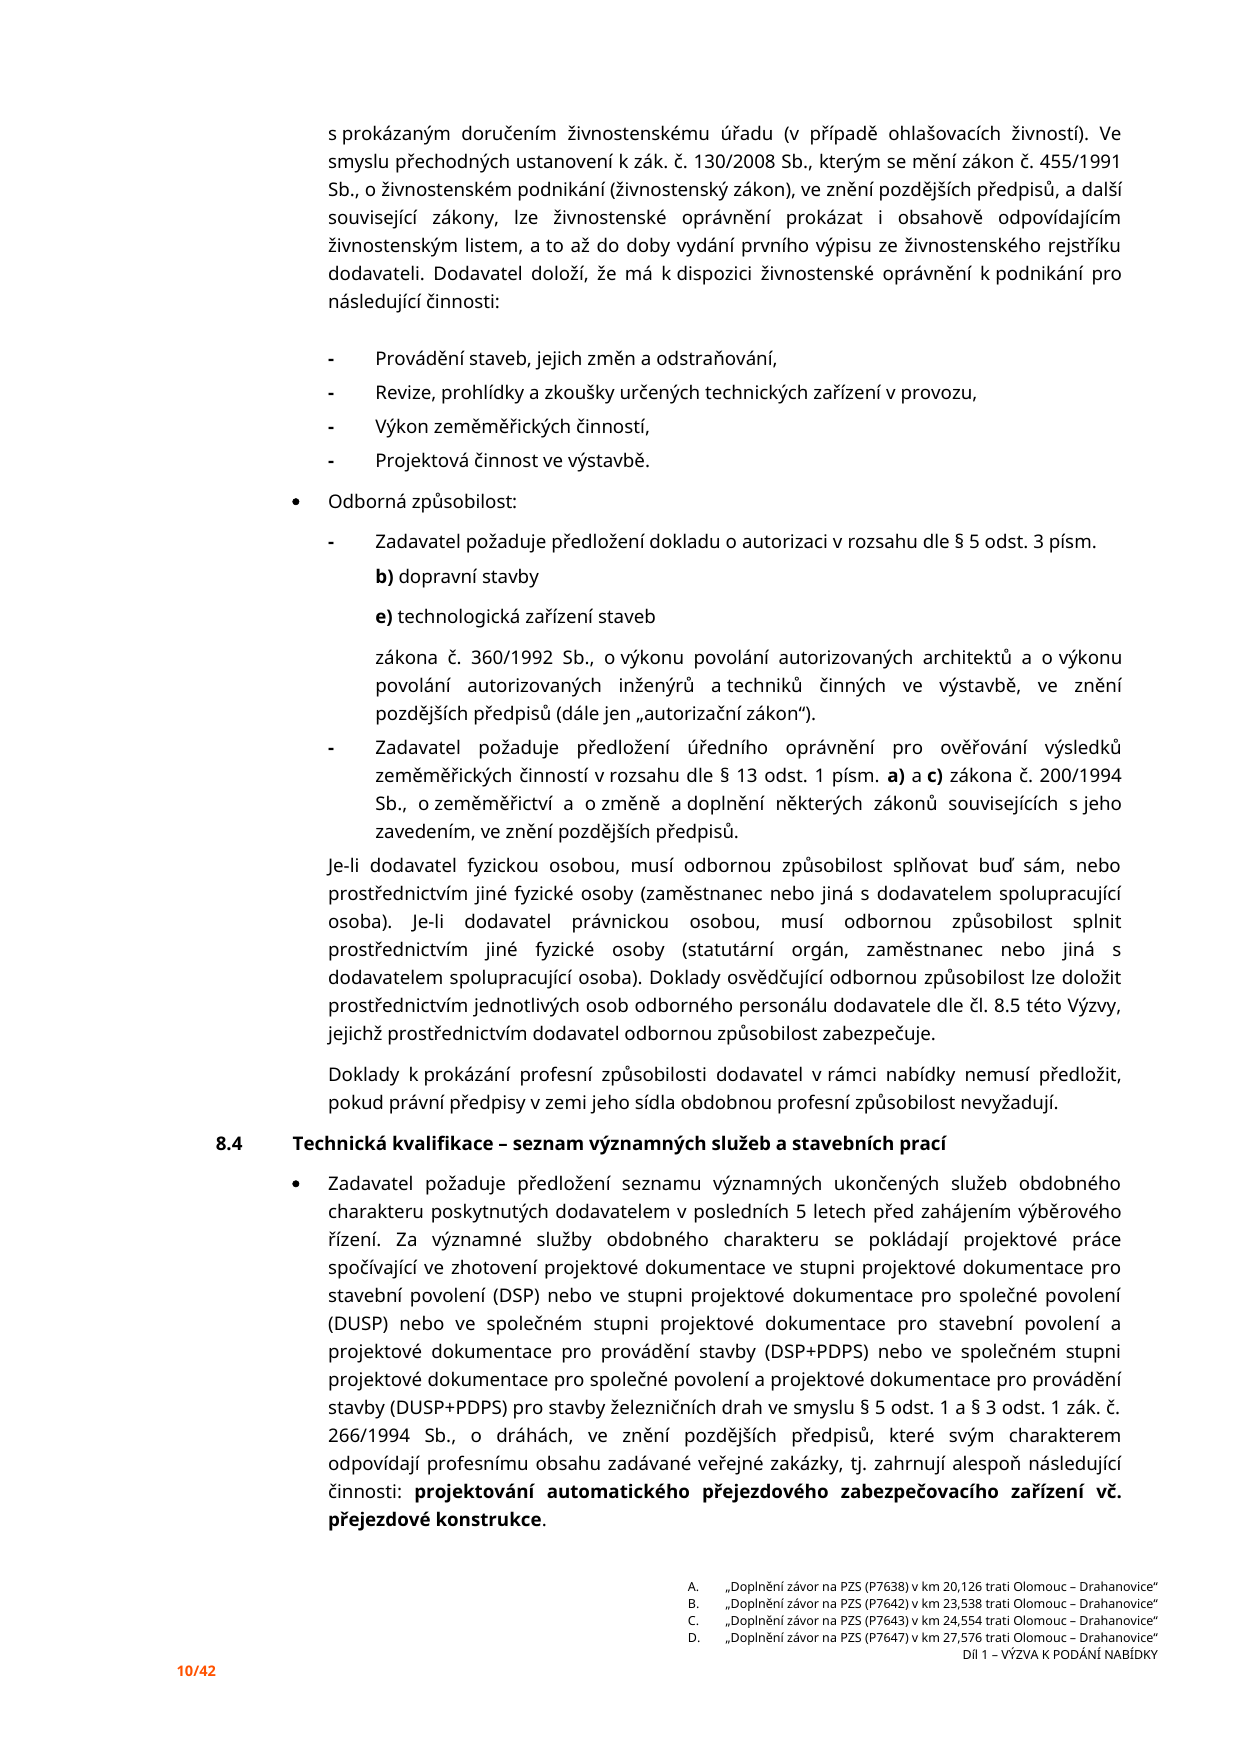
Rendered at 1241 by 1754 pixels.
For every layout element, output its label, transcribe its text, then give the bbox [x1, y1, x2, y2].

text Je-li dodavatel fyzickou osobou, musí odbornou způsobilost splňovat buď sám, nebo prostřednictvím jiné fyzické osoby (zaměstnanec nebo jiná s dodavatelem spolupracující osoba). Je-li dodavatel právnickou osobou, musí odbornou způsobilost splnit prostřednictvím jiné fyzické osoby (statutární orgán, zaměstnanec nebo jiná s dodavatelem spolupracující osoba). Doklady osvědčující odbornou způsobilost lze doložit prostřednictvím jednotlivých osob odborného personálu dodavatele dle čl. 8.5 této Výzvy, jejichž prostřednictvím dodavatel odbornou způsobilost zabezpečuje. [328, 853, 1122, 1046]
text Provádění staveb, jejich změn a odstraňování, [328, 345, 1122, 370]
text Zadavatel požaduje předložení dokladu o autorizaci v rozsahu dle § 5 odst. 3 písm. [328, 529, 1122, 554]
text Doklady k prokázání profesní způsobilosti dodavatel v rámci nabídky nemusí předložit, pokud právní předpisy v zemi jeho sídla obdobnou profesní způsobilost nevyžadují. [328, 1061, 1122, 1115]
list e) technologická zařízení staveb [339, 603, 1122, 629]
list b) dopravní stavby [339, 563, 1122, 588]
text Technická kvalifikace – seznam významných služeb a stavebních prací [216, 1130, 1122, 1155]
text Revize, prohlídky a zkoušky určených technických zařízení v provozu, [328, 379, 1122, 404]
text Zadavatel požaduje předložení seznamu významných ukončených služeb obdobného charakteru poskytnutých dodavatelem v posledních 5 letech před zahájením výběrového řízení. Za významné služby obdobného charakteru se pokládají projektové práce spočívající ve zhotovení projektové dokumentace ve stupni projektové dokumentace pro stavební povolení (DSP) nebo ve stupni projektové dokumentace pro společné povolení (DUSP) nebo ve společném stupni projektové dokumentace pro stavební povolení a projektové dokumentace pro provádění stavby (DSP+PDPS) nebo ve společném stupni projektové dokumentace pro společné povolení a projektové dokumentace pro provádění stavby (DUSP+PDPS) pro stavby železničních drah ve smyslu § 5 odst. 1 a § 3 odst. 1 zák. č. 266/1994 Sb., o dráhách, ve znění pozdějších předpisů, které svým charakterem odpovídají profesnímu obsahu zadávané veřejné zakázky, tj. zahrnují alespoň následující činnosti: projektování automatického přejezdového zabezpečovacího zařízení vč. přejezdové konstrukce. [292, 1170, 1122, 1532]
list zákona č. 360/1992 Sb., o výkonu povolání autorizovaných architektů a o výkonu povolání autorizovaných inženýrů a techniků činných ve výstavbě, ve znění pozdějších předpisů (dále jen „autorizační zákon“). [375, 644, 1122, 726]
text Odborná způsobilost: [292, 488, 1122, 514]
text Výkon zeměměřických činností, [328, 413, 1122, 439]
text Projektová činnost ve výstavbě. [328, 448, 1122, 473]
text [292, 121, 1122, 314]
text Zadavatel požaduje předložení úředního oprávnění pro ověřování výsledků zeměměřických činností v rozsahu dle § 13 odst. 1 písm. a) a c) zákona č. 200/1994 Sb., o zeměměřictví a o změně a doplnění některých zákonů souvisejících s jeho zavedením, ve znění pozdějších předpisů. [328, 734, 1122, 844]
